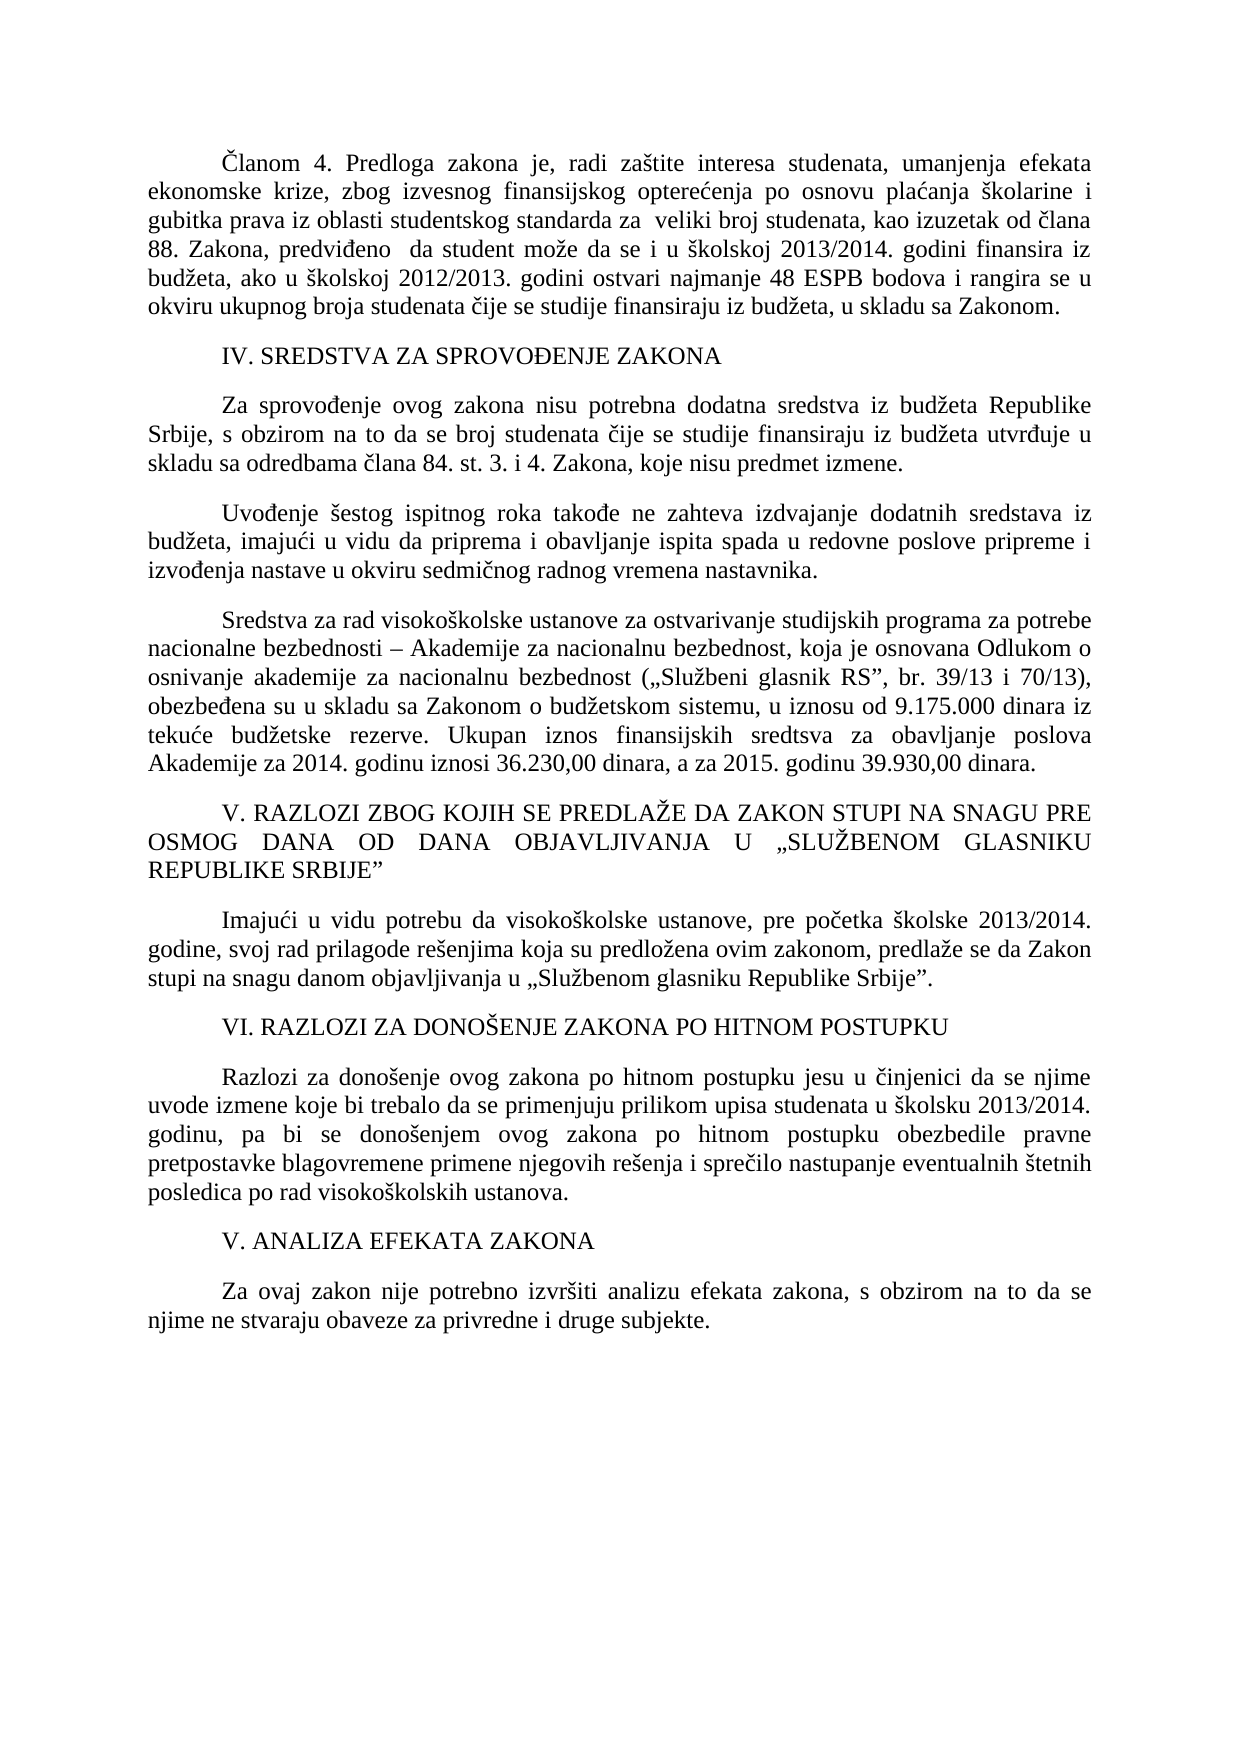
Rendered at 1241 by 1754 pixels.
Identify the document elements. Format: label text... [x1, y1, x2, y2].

text Razlozi za donošenje ovog zakona po hitnom postupku jesu u činjenici da se njime uvode izmene koje bi trebalo da se primenjuju prilikom upisa studenata u školsku 2013/2014. godinu, pa bi se donošenjem ovog zakona po hitnom postupku obezbedile pravne pretpostavke blagovremene primene njegovih rešenja i sprečilo nastupanje eventualnih štetnih posledica po rad visokoškolskih ustanova. [148, 1062, 1093, 1206]
text Za sprovođenje ovog zakona nisu potrebna dodatna sredstva iz budžeta Republike Srbije, s obzirom na to da se broj studenata čije se studije finansiraju iz budžeta utvrđuje u skladu sa odredbama člana 84. st. 3. i 4. Zakona, koje nisu predmet izmene. [148, 391, 1093, 477]
text IV. SREDSTVA ZA SPROVOĐENJE ZAKONA [148, 341, 1093, 370]
text V. RAZLOZI ZBOG KOJIH SE PREDLAŽE DA ZAKON STUPI NA SNAGU PRE OSMOG DANA OD DANA OBJAVLJIVANJA U „SLUŽBENOM GLASNIKU REPUBLIKE SRBIJE” [148, 798, 1093, 884]
text V. ANALIZA EFEKATA ZAKONA [148, 1226, 1093, 1255]
text Uvođenje šestog ispitnog roka takođe ne zahteva izdvajanje dodatnih sredstava iz budžeta, imajući u vidu da priprema i obavljanje ispita spada u redovne poslove pripreme i izvođenja nastave u okviru sedmičnog radnog vremena nastavnika. [148, 498, 1093, 584]
text Za ovaj zakon nije potrebno izvršiti analizu efekata zakona, s obzirom na to da se njime ne stvaraju obaveze za privredne i druge subjekte. [148, 1276, 1093, 1333]
text Imajući u vidu potrebu da visokoškolske ustanove, pre početka školske 2013/2014. godine, svoj rad prilagode rešenjima koja su predložena ovim zakonom, predlaže se da Zakon stupi na snagu danom objavljivanja u „Službenom glasniku Republike Srbije”. [148, 905, 1093, 991]
text VI. RAZLOZI ZA DONOŠENJE ZAKONA PO HITNOM POSTUPKU [148, 1012, 1093, 1041]
text Članom 4. Predloga zakona je, radi zaštite interesa studenata, umanjenja efekata ekonomske krize, zbog izvesnog finansijskog opterećenja po osnovu plaćanja školarine i gubitka prava iz oblasti studentskog standarda za veliki broj studenata, kao izuzetak od člana 88. Zakona, predviđeno da student može da se i u školskoj 2013/2014. godini finansira iz budžeta, ako u školskoj 2012/2013. godini ostvari najmanje 48 ESPB bodova i rangira se u okviru ukupnog broja studenata čije se studije finansiraju iz budžeta, u skladu sa Zakonom. [148, 148, 1093, 320]
text Sredstva za rad visokoškolske ustanove za ostvarivanje studijskih programa za potrebe nacionalne bezbednosti – Akademije za nacionalnu bezbednost, koja je osnovana Odlukom o osnivanje akademije za nacionalnu bezbednost („Službeni glasnik RS”, br. 39/13 i 70/13), obezbeđena su u skladu sa Zakonom o budžetskom sistemu, u iznosu od 9.175.000 dinara iz tekuće budžetske rezerve. Ukupan iznos finansijskih sredtsva za obavljanje poslova Akademije za 2014. godinu iznosi 36.230,00 dinara, a za 2015. godinu 39.930,00 dinara. [148, 605, 1093, 777]
